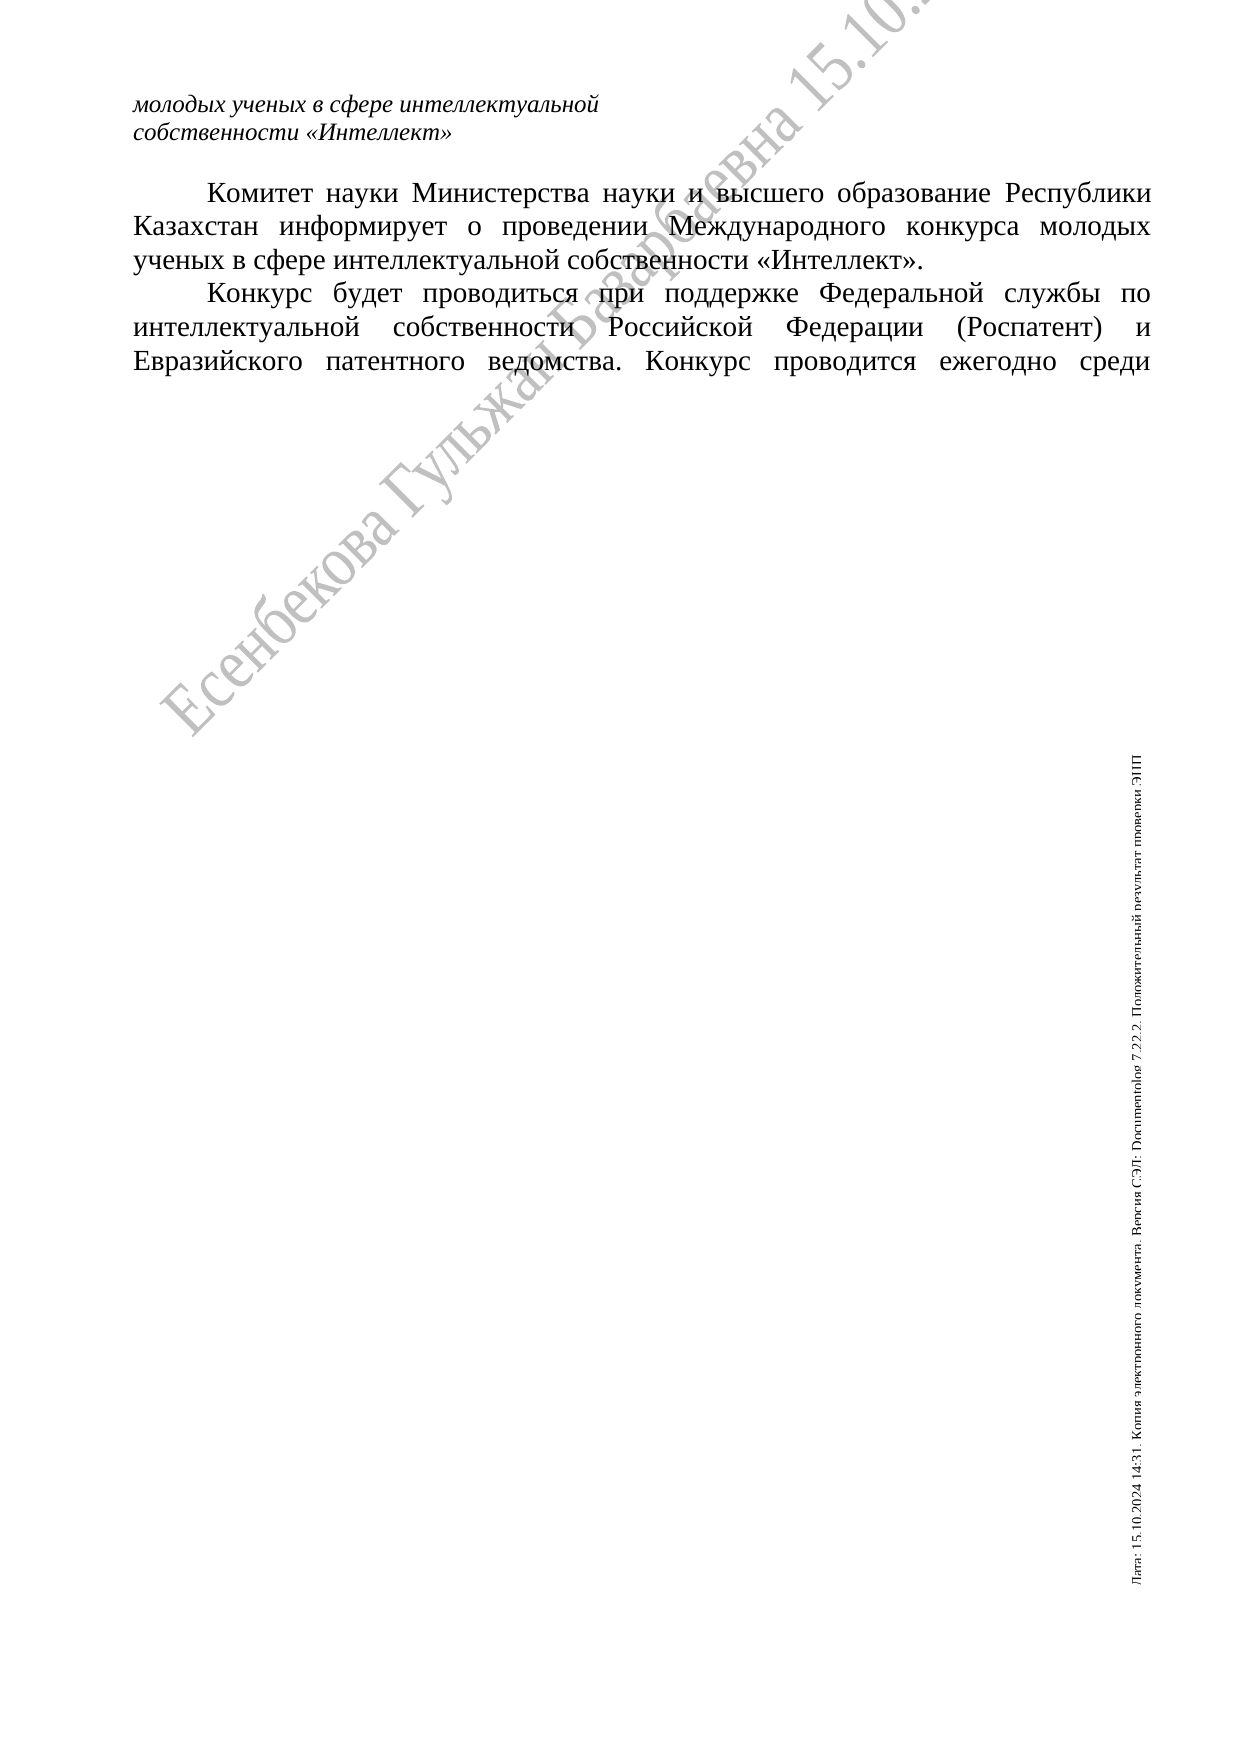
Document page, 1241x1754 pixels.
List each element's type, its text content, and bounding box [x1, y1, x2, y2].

text Конкурс будет проводиться при поддержке Федеральной службы по интеллектуальной собственности Российской Федерации (Роспатент) и Евразийского патентного ведомства. Конкурс проводится ежегодно среди студентов, магистрантов, аспирантов и научных сотрудников образовательных организаций высшего образования и научных организаций в возрасте до 35 лет. [133, 276, 1152, 376]
text молодых ученых в сфере интеллектуальной [133, 89, 1152, 117]
text собственности «Интеллект» [133, 117, 1152, 146]
text Комитет науки Министерства науки и высшего образование Республики Казахстан информирует о проведении Международного конкурса молодых ученых в сфере интеллектуальной собственности «Интеллект». [133, 175, 1152, 276]
